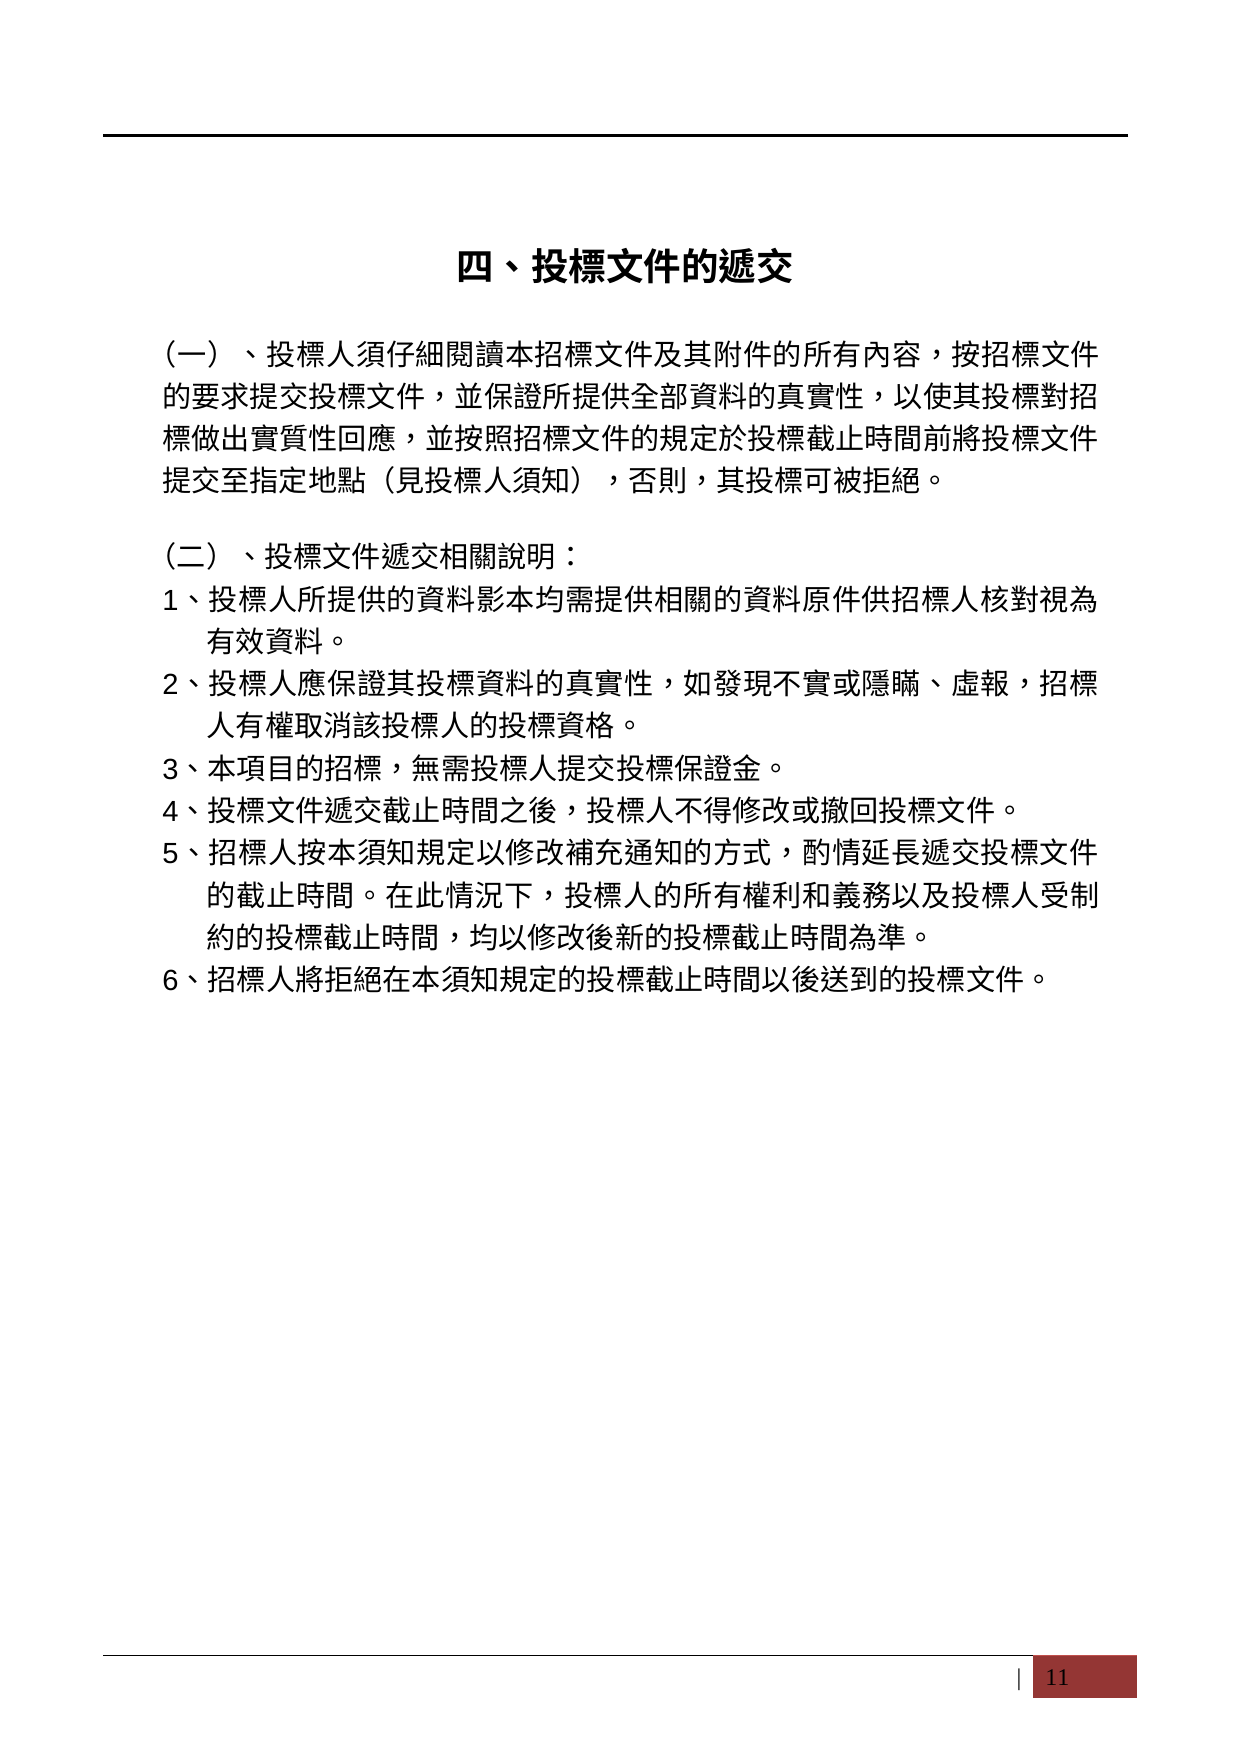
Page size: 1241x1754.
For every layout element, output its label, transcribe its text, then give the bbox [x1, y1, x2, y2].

text 4、投標文件遞交截止時間之後，投標人不得修改或撤回投標文件。 [162, 788, 1101, 830]
text 1、投標人所提供的資料影本均需提供相關的資料原件供招標人核對視為有效資料。 [162, 576, 1101, 661]
text （二）、投標文件遞交相關說明： [147, 534, 1101, 576]
text 5、招標人按本須知規定以修改補充通知的方式，酌情延長遞交投標文件的截止時間。在此情況下，投標人的所有權利和義務以及投標人受制約的投標截止時間，均以修改後新的投標截止時間為準。 [162, 830, 1101, 957]
text 2、投標人應保證其投標資料的真實性，如發現不實或隱瞞、虛報，招標人有權取消該投標人的投標資格。 [162, 661, 1101, 745]
text 6、招標人將拒絕在本須知規定的投標截止時間以後送到的投標文件。 [162, 957, 1101, 999]
subtitle 四、投標文件的遞交 [147, 240, 1101, 291]
text （一）、投標人須仔細閱讀本招標文件及其附件的所有內容，按招標文件的要求提交投標文件，並保證所提供全部資料的真實性，以使其投標對招標做出實質性回應，並按照招標文件的規定於投標截止時間前將投標文件提交至指定地點（見投標人須知），否則，其投標可被拒絕。 [147, 331, 1101, 500]
text 3、本項目的招標，無需投標人提交投標保證金。 [162, 745, 1101, 788]
